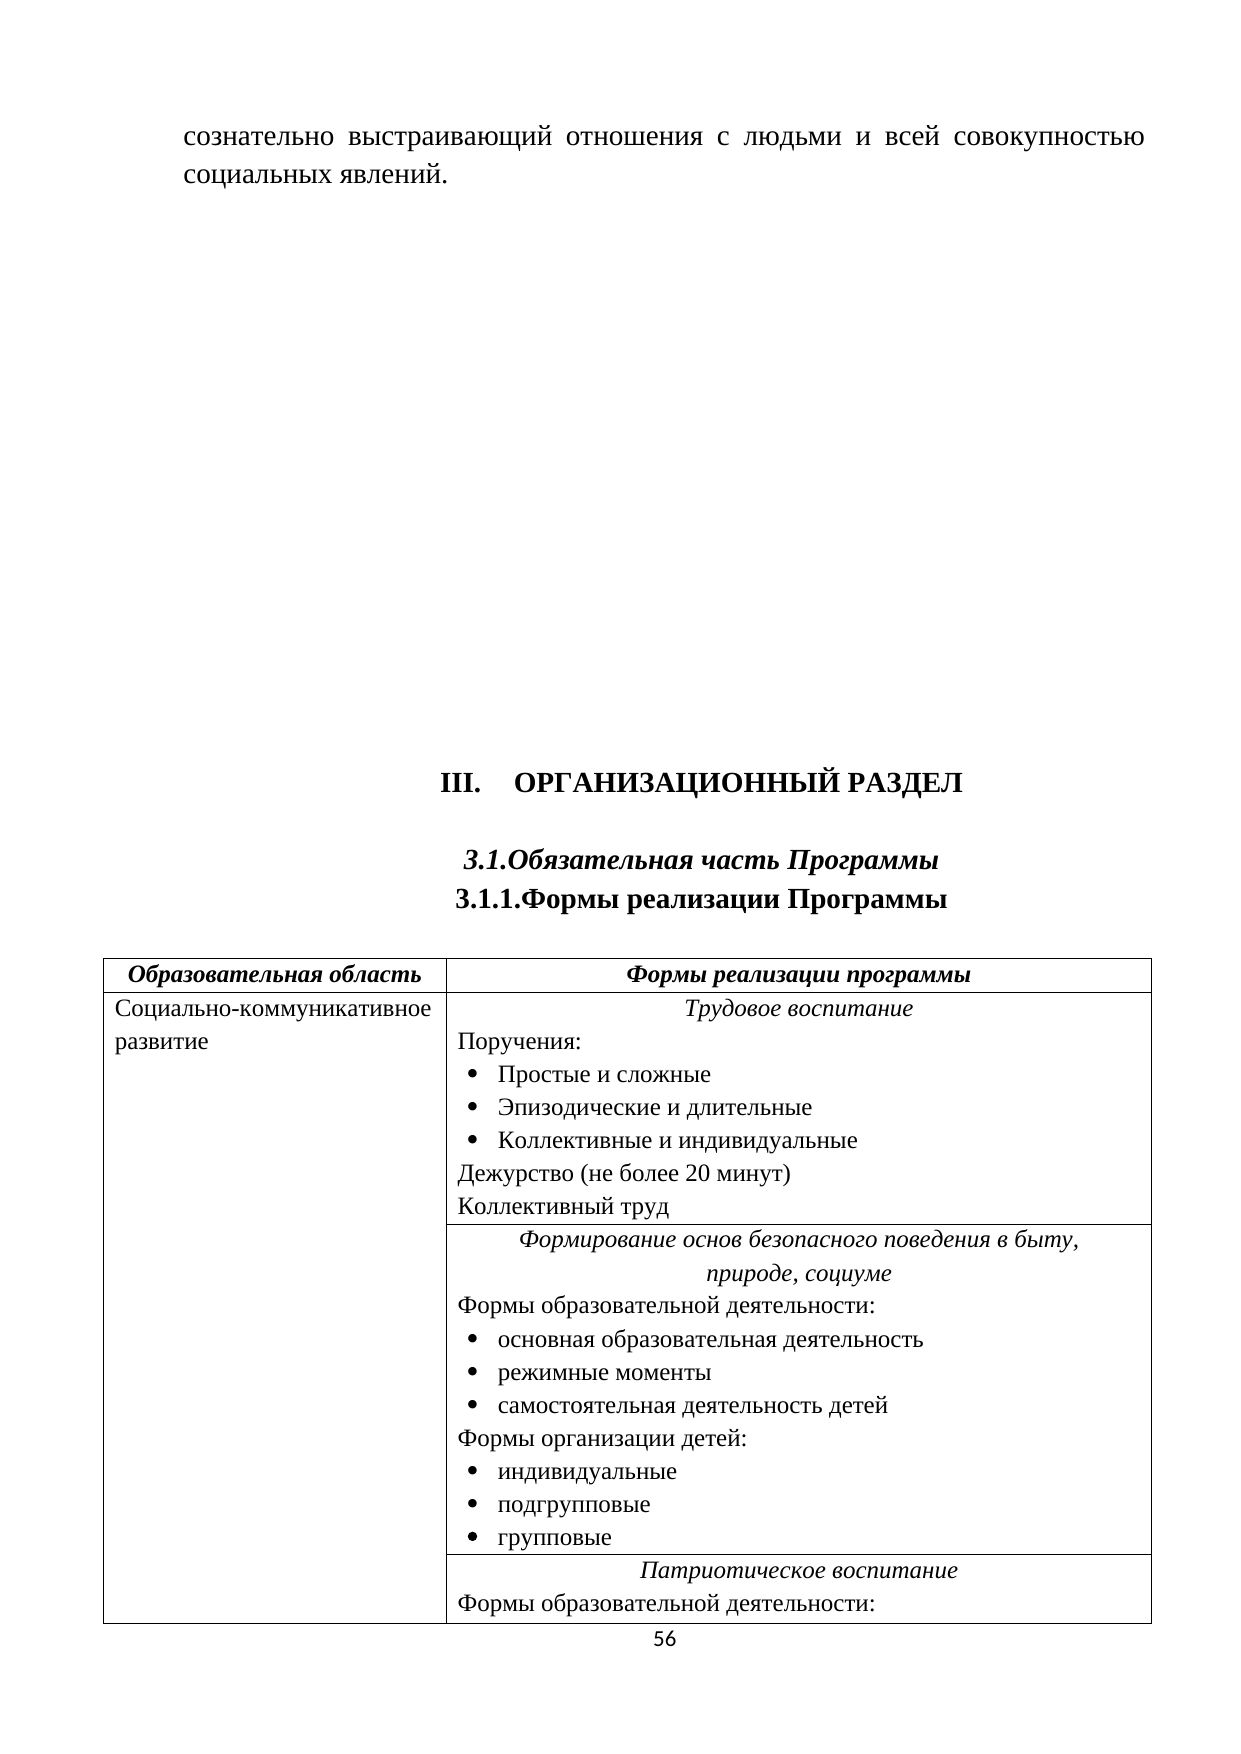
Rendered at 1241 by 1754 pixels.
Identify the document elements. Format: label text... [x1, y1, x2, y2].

table_cell Формирование основ безопасного поведения в быту, природе, социуме Формы образовательной деятельности: основная образовательная деятельность режимные моменты самостоятельная деятельность детей Формы организации детей: индивидуальные подгрупповые групповые [447, 1225, 1151, 1554]
text 3.1.1.Формы реализации Программы [177, 881, 1152, 914]
list ОРГАНИЗАЦИОННЫЙ РАЗДЕЛ [177, 765, 1152, 799]
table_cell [447, 1555, 1151, 1623]
table_header Образовательная область [104, 959, 446, 992]
table_header Формы реализации программы [447, 959, 1151, 992]
text 3.1.Обязательная часть Программы [177, 842, 1152, 876]
table_cell Трудовое воспитание Поручения: Простые и сложные Эпизодические и длительные Коллективные и индивидуальные Дежурство (не более 20 минут) Коллективный труд [447, 993, 1151, 1223]
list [183, 118, 1146, 190]
table_cell Социально-коммуникативное развитие [104, 993, 446, 1623]
